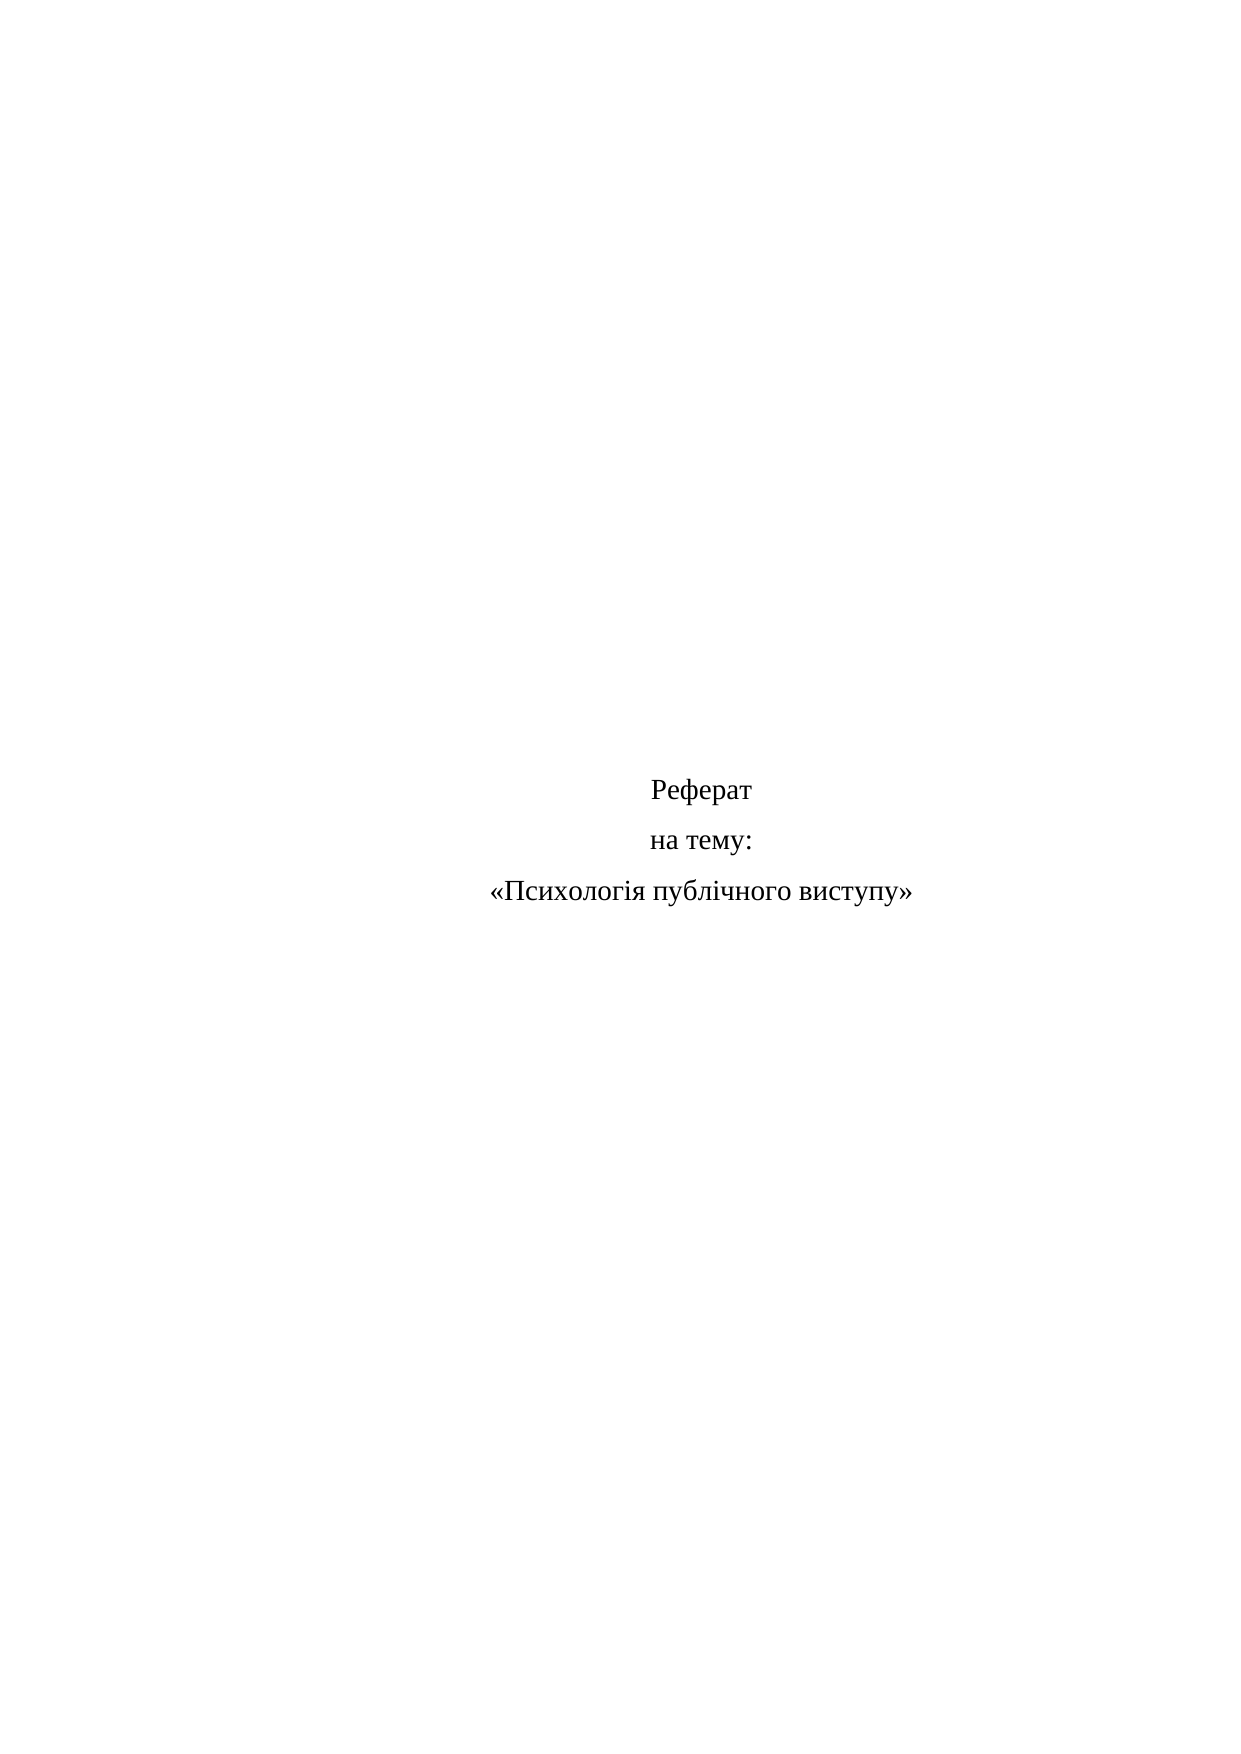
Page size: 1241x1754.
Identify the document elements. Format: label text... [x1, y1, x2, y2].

text «Психологія публічного виступу» [177, 873, 1152, 906]
text Реферат [177, 772, 1152, 806]
text на тему: [177, 822, 1152, 856]
